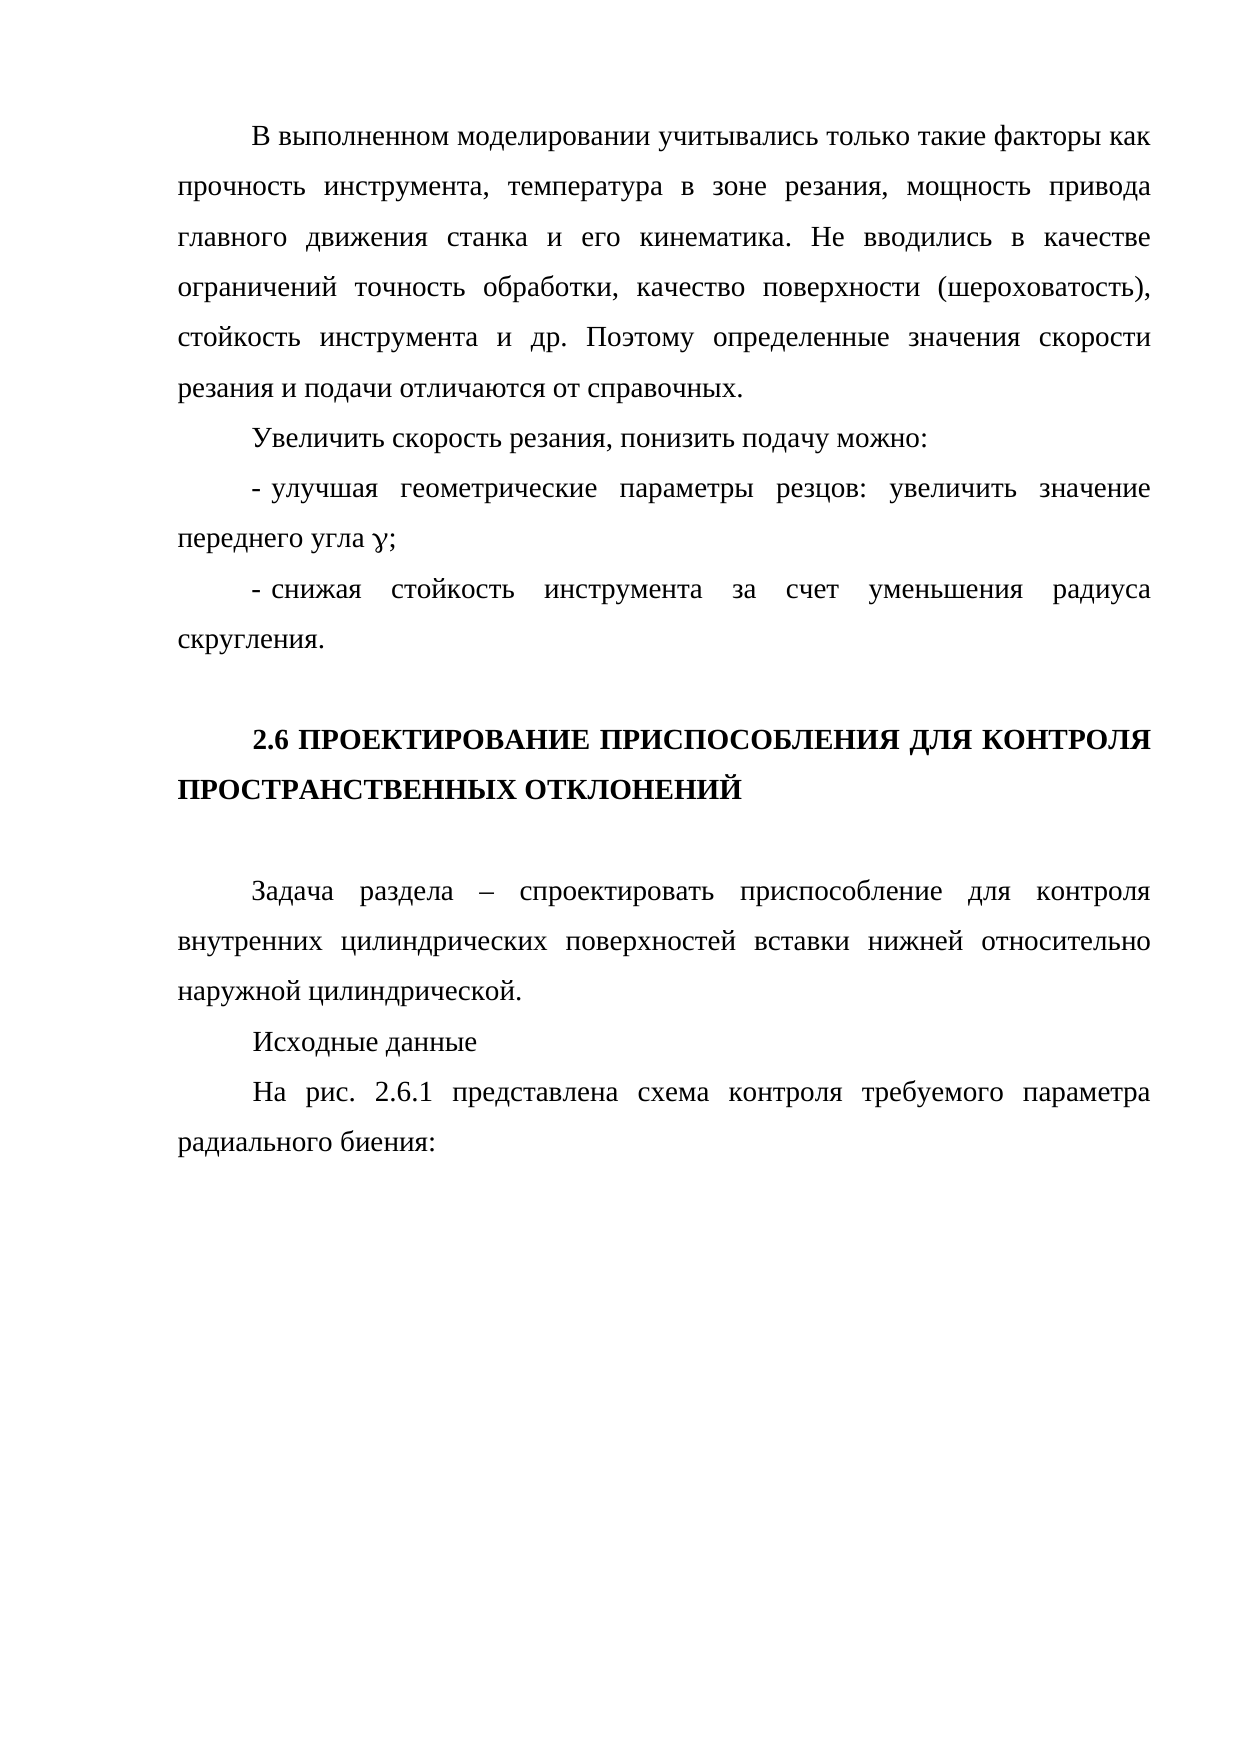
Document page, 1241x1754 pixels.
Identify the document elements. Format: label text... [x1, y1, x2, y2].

text 2.6 Проектирование приспособления для контроля пространственных отклонений [177, 722, 1152, 806]
text В выполненном моделировании учитывались только такие факторы как прочность инструмента, температура в зоне резания, мощность привода главного движения станка и его кинематика. Не вводились в качестве ограничений точность обработки, качество поверхности (шероховатость), стойкость инструмента и др. Поэтому определенные значения скорости резания и подачи отличаются от справочных. [177, 118, 1152, 403]
list снижая стойкость инструмента за счет уменьшения радиуса скругления. [177, 571, 1152, 655]
text Задача раздела – спроектировать приспособление для контроля внутренних цилиндрических поверхностей вставки нижней относительно наружной цилиндрической. [177, 873, 1152, 1007]
text На рис. 2.6.1 представлена схема контроля требуемого параметра радиального биения: [177, 1074, 1152, 1158]
text Исходные данные [177, 1024, 1152, 1057]
text Увеличить скорость резания, понизить подачу можно: [177, 420, 1152, 453]
list улучшая геометрические параметры резцов: увеличить значение переднего угла ; [177, 470, 1152, 554]
